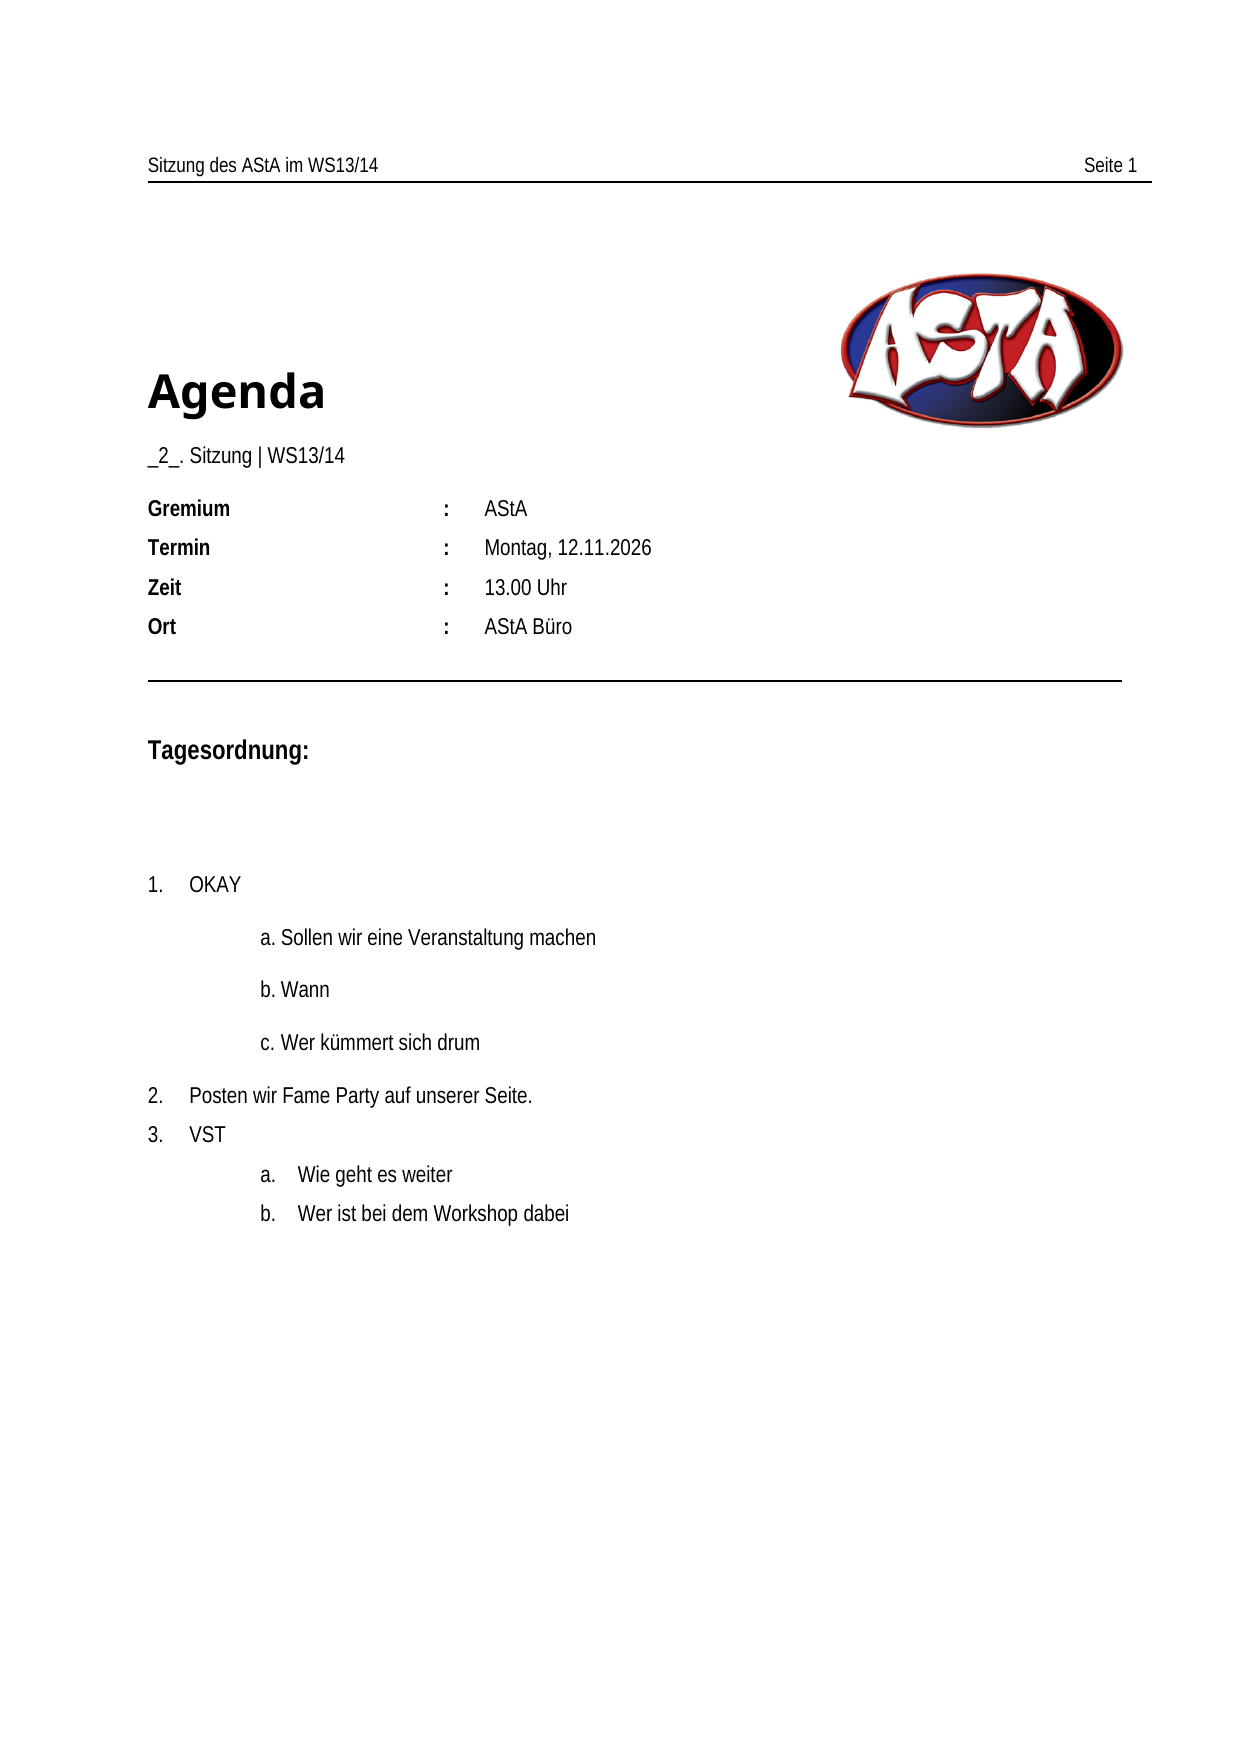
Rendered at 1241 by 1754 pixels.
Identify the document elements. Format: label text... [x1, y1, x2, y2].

list Wer kümmert sich drum [260, 1029, 1122, 1055]
list Posten wir Fame Party auf unserer Seite. [148, 1082, 1122, 1108]
text Gremium : AStA [148, 494, 1122, 521]
picture [833, 259, 1134, 450]
text Agenda [148, 359, 833, 423]
text _2_. Sitzung | WS13/14 [148, 442, 1122, 468]
list VST [148, 1121, 1122, 1148]
list OKAY [148, 871, 1122, 897]
text Tagesordnung: [148, 734, 1122, 766]
list Wer ist bei dem Workshop dabei [260, 1200, 1122, 1227]
text Termin : Montag, 07.10.2013 [148, 534, 1122, 560]
text Ort : AStA Büro [148, 613, 1122, 639]
list Wie geht es weiter [260, 1161, 1122, 1187]
text Zeit : 13.00 Uhr [148, 573, 1122, 600]
list Wann [260, 976, 1122, 1003]
list Sollen wir eine Veranstaltung machen [260, 924, 1122, 950]
